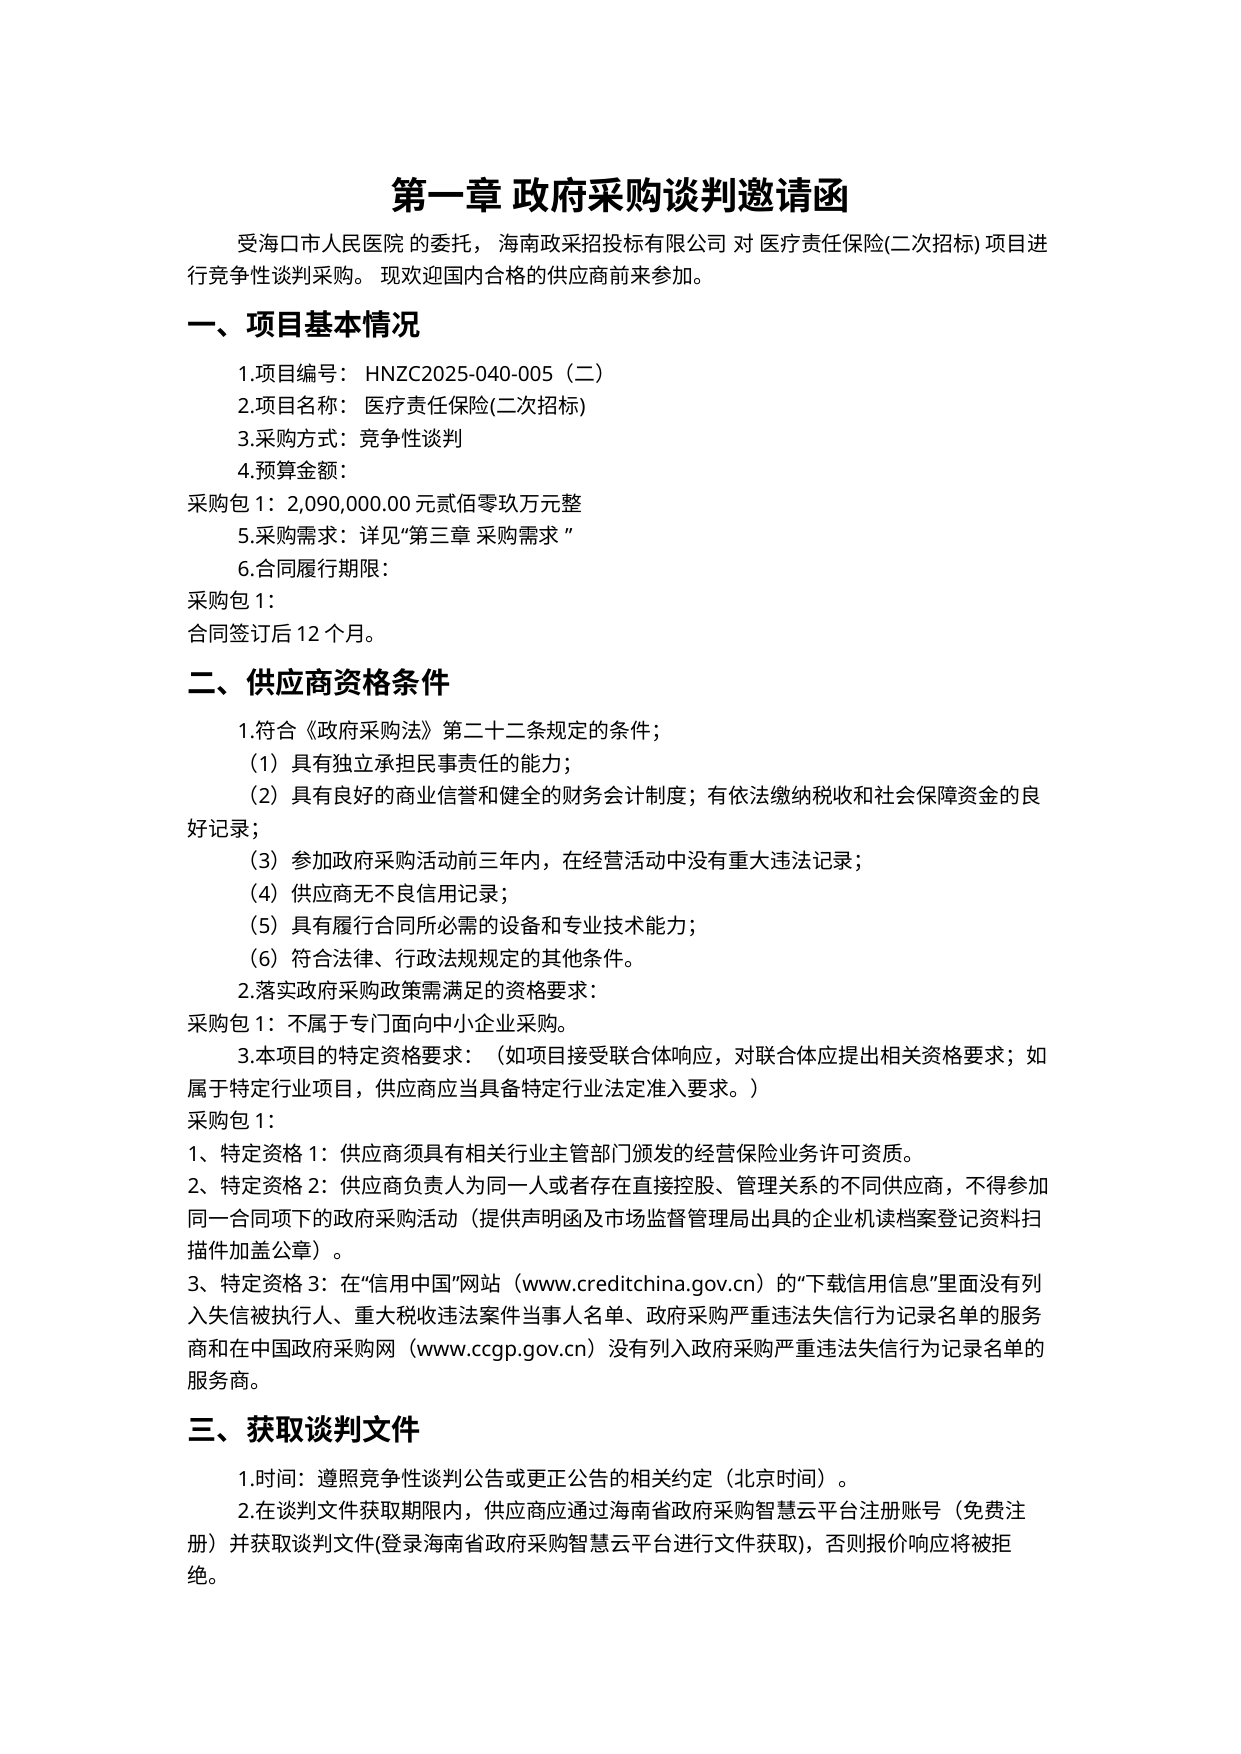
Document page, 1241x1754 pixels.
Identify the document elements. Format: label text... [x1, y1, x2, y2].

text 合同签订后12个月。 [187, 617, 1053, 649]
text 采购包1： [187, 1104, 1053, 1137]
text 一、项目基本情况 [187, 292, 1053, 357]
text 受海口市人民医院 的委托， 海南政采招投标有限公司 对 医疗责任保险(二次招标) 项目进行竞争性谈判采购。 现欢迎国内合格的供应商前来参加。 [187, 227, 1053, 292]
text 第一章 政府采购谈判邀请函 [187, 162, 1053, 227]
text 4.预算金额： [187, 454, 1053, 487]
text 采购包1：不属于专门面向中小企业采购。 [187, 1007, 1053, 1039]
text 3.本项目的特定资格要求：（如项目接受联合体响应，对联合体应提出相关资格要求；如属于特定行业项目，供应商应当具备特定行业法定准入要求。） [187, 1039, 1053, 1104]
text 1.项目编号： HNZC2025-040-005（二） [187, 357, 1053, 389]
text 1.时间：遵照竞争性谈判公告或更正公告的相关约定（北京时间）。 [187, 1462, 1053, 1494]
text （5）具有履行合同所必需的设备和专业技术能力； [187, 909, 1053, 942]
text 采购包1： [187, 584, 1053, 617]
text 2、特定资格2：供应商负责人为同一人或者存在直接控股、管理关系的不同供应商，不得参加同一合同项下的政府采购活动（提供声明函及市场监督管理局出具的企业机读档案登记资料扫描件加盖公章）。 [187, 1169, 1053, 1267]
text 6.合同履行期限： [187, 552, 1053, 584]
text 1.符合《政府采购法》第二十二条规定的条件； [187, 714, 1053, 747]
text （4）供应商无不良信用记录； [187, 877, 1053, 909]
text （1）具有独立承担民事责任的能力； [187, 747, 1053, 779]
text （3）参加政府采购活动前三年内，在经营活动中没有重大违法记录； [187, 844, 1053, 877]
text 2.在谈判文件获取期限内，供应商应通过海南省政府采购智慧云平台注册账号（免费注册）并获取谈判文件(登录海南省政府采购智慧云平台进行文件获取)，否则报价响应将被拒绝。 [187, 1494, 1053, 1592]
text 二、供应商资格条件 [187, 649, 1053, 714]
text 1、特定资格1：供应商须具有相关行业主管部门颁发的经营保险业务许可资质。 [187, 1137, 1053, 1169]
text （6）符合法律、行政法规规定的其他条件。 [187, 942, 1053, 974]
text 三、获取谈判文件 [187, 1397, 1053, 1462]
text 3、特定资格3：在“信用中国”网站（www.creditchina.gov.cn）的“下载信用信息”里面没有列入失信被执行人、重大税收违法案件当事人名单、政府采购严重违法失信行为记录名单的服务商和在中国政府采购网（www.ccgp.gov.cn）没有列入政府采购严重违法失信行为记录名单的服务商。 [187, 1267, 1053, 1397]
text 3.采购方式：竞争性谈判 [187, 422, 1053, 454]
text 2.项目名称： 医疗责任保险(二次招标) [187, 389, 1053, 422]
text 5.采购需求：详见“第三章 采购需求 ” [187, 519, 1053, 552]
text 采购包1：2,090,000.00元贰佰零玖万元整 [187, 487, 1053, 519]
text （2）具有良好的商业信誉和健全的财务会计制度；有依法缴纳税收和社会保障资金的良好记录； [187, 779, 1053, 844]
text 2.落实政府采购政策需满足的资格要求： [187, 974, 1053, 1007]
